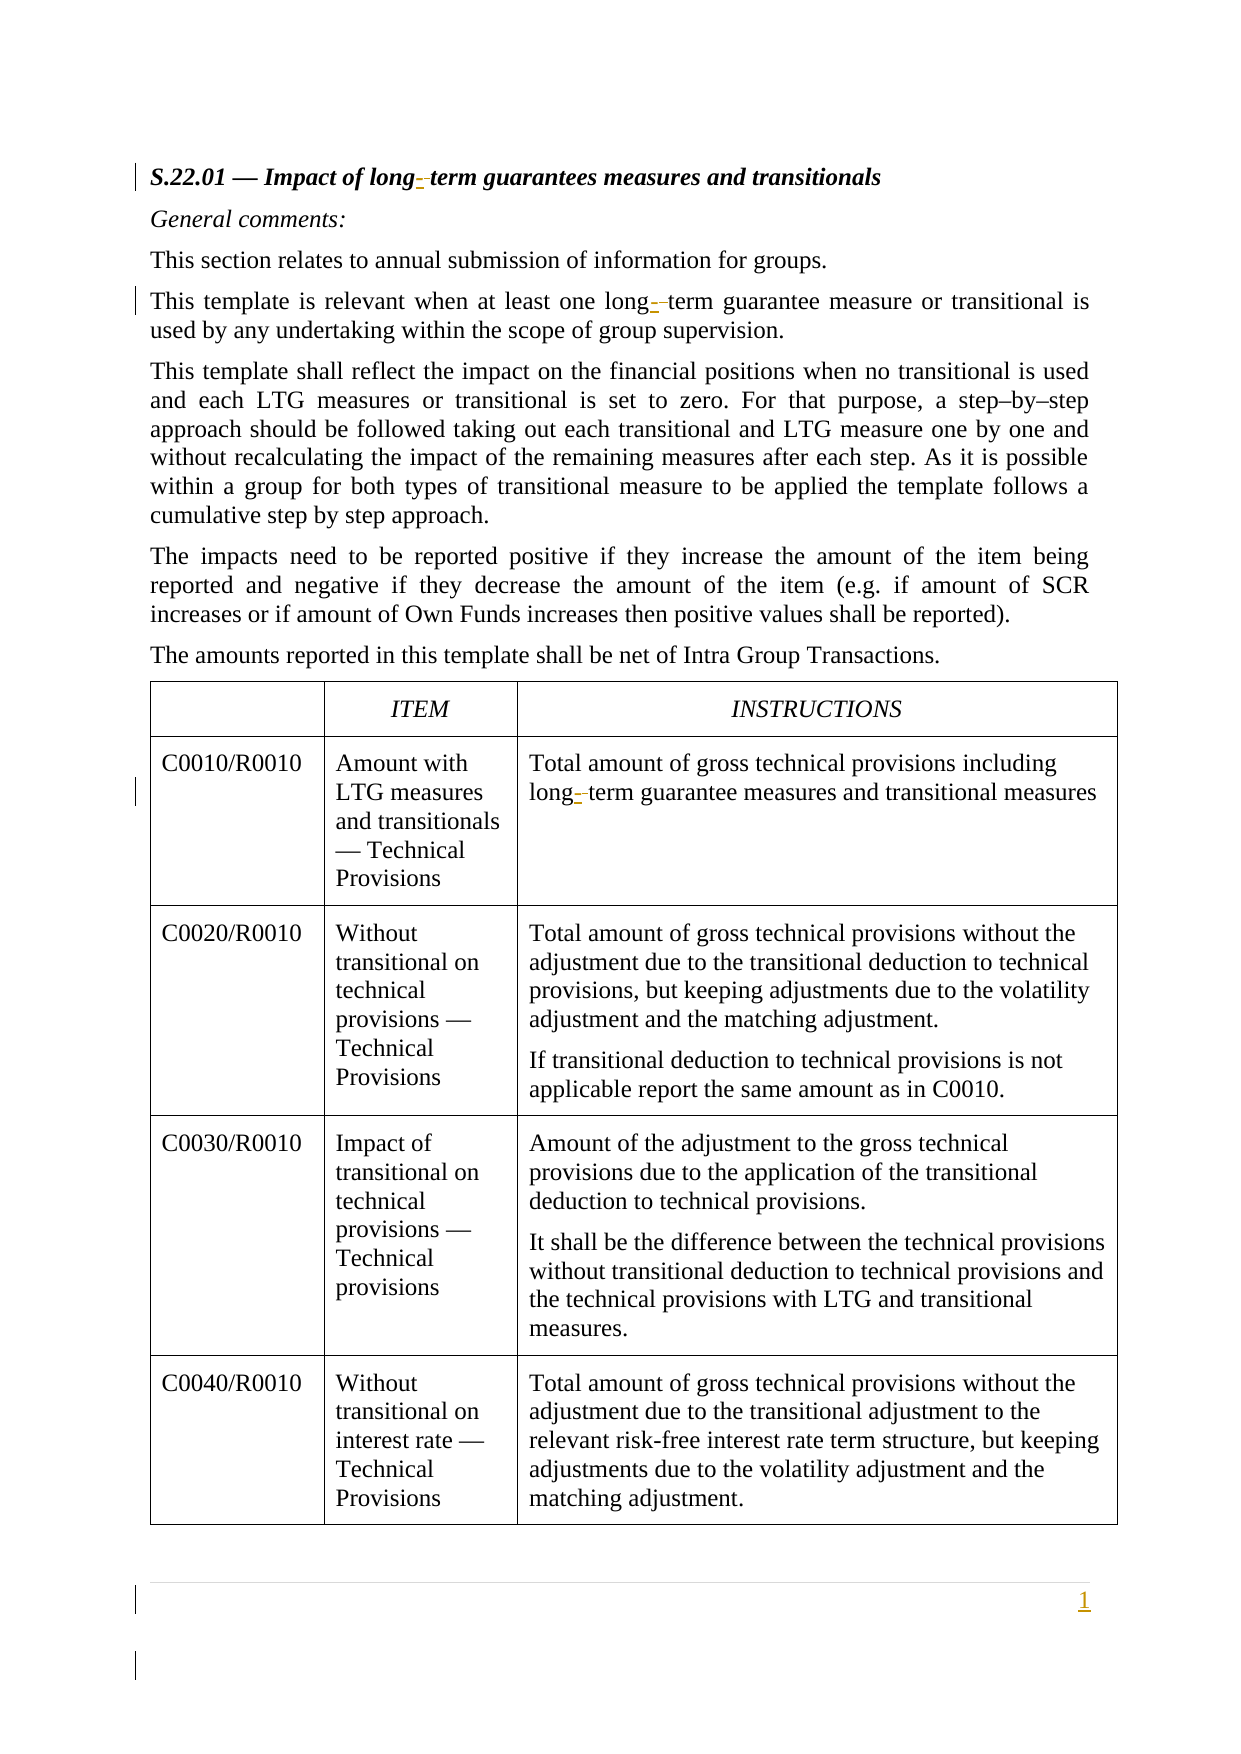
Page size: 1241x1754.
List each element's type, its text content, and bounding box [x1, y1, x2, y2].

table_header [151, 682, 324, 736]
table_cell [518, 1356, 1117, 1524]
text General comments: [150, 204, 1090, 232]
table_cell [325, 1356, 517, 1524]
table_header INSTRUCTIONS [518, 682, 1117, 736]
table_cell Amount with LTG measures and transitionals — Technical Provisions [325, 737, 517, 905]
table_cell C0020/R0010 [151, 906, 324, 1115]
table_cell Without transitional on technical provisions — Technical Provisions [325, 906, 517, 1115]
subtitle S.22.01 — Impact of longterm guarantees measures and transitionals [150, 162, 1090, 191]
table_cell Total amount of gross technical provisions without the adjustment due to the transitional deduction to technical provisions, but keeping adjustments due to the volatility adjustment and the matching adjustment. If transitional deduction to technical provisions is not applicable report the same amount as in C0010. [518, 906, 1117, 1115]
table_header ITEM [325, 682, 517, 736]
text This section relates to annual submission of information for groups. [150, 245, 1090, 274]
table_cell Total amount of gross technical provisions including longterm guarantee measures and transitional measures [518, 737, 1117, 905]
text The impacts need to be reported positive if they increase the amount of the item being reported and negative if they decrease the amount of the item (e.g. if amount of SCR increases or if amount of Own Funds increases then positive values shall be reported). [150, 541, 1090, 627]
text This template is relevant when at least one longterm guarantee measure or transitional is used by any undertaking within the scope of group supervision. [150, 286, 1090, 344]
text The amounts reported in this template shall be net of Intra Group Transactions. [150, 640, 1090, 669]
table_cell C0040/R0010 [151, 1356, 324, 1524]
table_cell C0030/R0010 [151, 1116, 324, 1354]
table_cell Impact of transitional on technical provisions — Technical provisions [325, 1116, 517, 1354]
table_cell Amount of the adjustment to the gross technical provisions due to the application of the transitional deduction to technical provisions. It shall be the difference between the technical provisions without transitional deduction to technical provisions and the technical provisions with LTG and transitional measures. [518, 1116, 1117, 1354]
table_cell C0010/R0010 [151, 737, 324, 905]
text This template shall reflect the impact on the financial positions when no transitional is used and each LTG measures or transitional is set to zero. For that purpose, a step–by–step approach should be followed taking out each transitional and LTG measure one by one and without recalculating the impact of the remaining measures after each step. As it is possible within a group for both types of transitional measure to be applied the template follows a cumulative step by step approach. [150, 356, 1090, 529]
